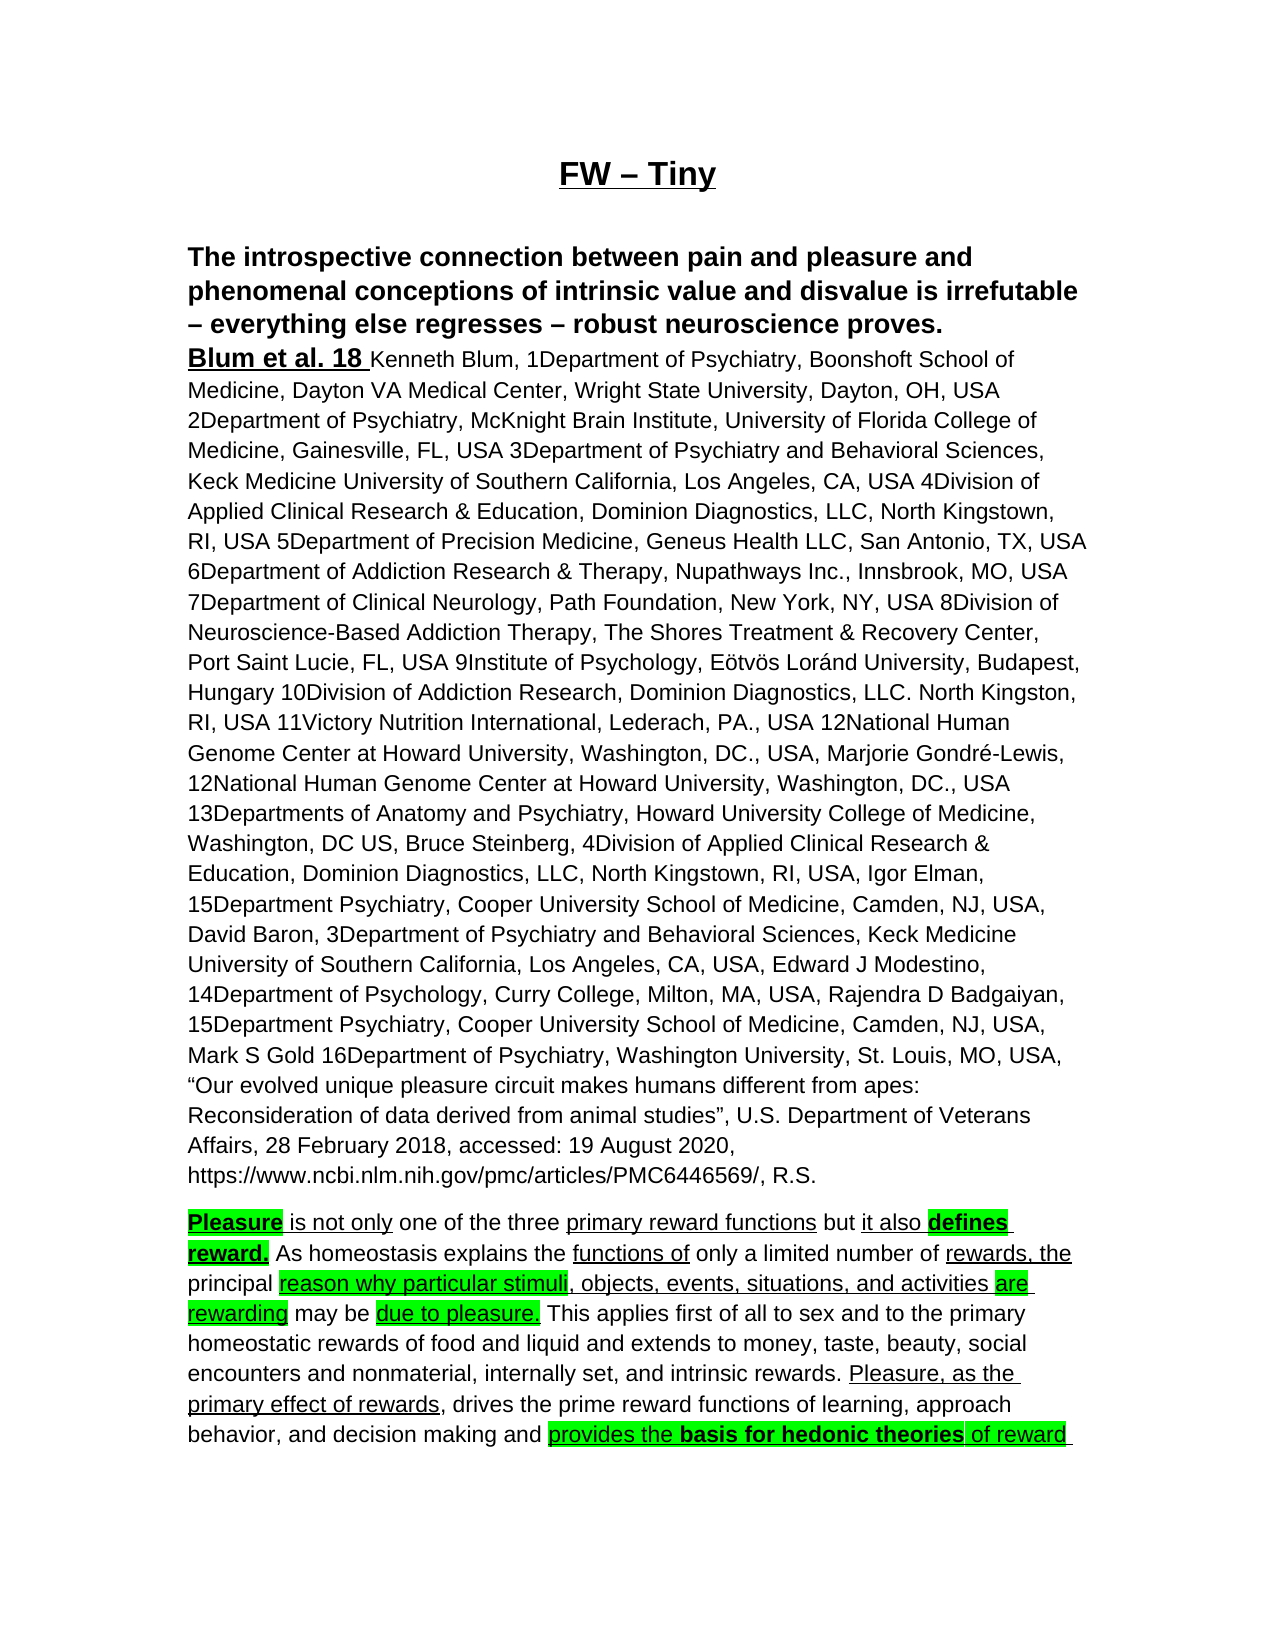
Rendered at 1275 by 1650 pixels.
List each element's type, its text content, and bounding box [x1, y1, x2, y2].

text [187, 1209, 1087, 1447]
text Blum et al. 18 Kenneth Blum, 1Department of Psychiatry, Boonshoft School of Medicine, Dayton VA Medical Center, Wright State University, Dayton, OH, USA 2Department of Psychiatry, McKnight Brain Institute, University of Florida College of Medicine, Gainesville, FL, USA 3Department of Psychiatry and Behavioral Sciences, Keck Medicine University of Southern California, Los Angeles, CA, USA 4Division of Applied Clinical Research & Education, Dominion Diagnostics, LLC, North Kingstown, RI, USA 5Department of Precision Medicine, Geneus Health LLC, San Antonio, TX, USA 6Department of Addiction Research & Therapy, Nupathways Inc., Innsbrook, MO, USA 7Department of Clinical Neurology, Path Foundation, New York, NY, USA 8Division of Neuroscience-Based Addiction Therapy, The Shores Treatment & Recovery Center, Port Saint Lucie, FL, USA 9Institute of Psychology, Eötvös Loránd University, Budapest, Hungary 10Division of Addiction Research, Dominion Diagnostics, LLC. North Kingston, RI, USA 11Victory Nutrition International, Lederach, PA., USA 12National Human Genome Center at Howard University, Washington, DC., USA, Marjorie Gondré-Lewis, 12National Human Genome Center at Howard University, Washington, DC., USA 13Departments of Anatomy and Psychiatry, Howard University College of Medicine, Washington, DC US, Bruce Steinberg, 4Division of Applied Clinical Research & Education, Dominion Diagnostics, LLC, North Kingstown, RI, USA, Igor Elman, 15Department Psychiatry, Cooper University School of Medicine, Camden, NJ, USA, David Baron, 3Department of Psychiatry and Behavioral Sciences, Keck Medicine University of Southern California, Los Angeles, CA, USA, Edward J Modestino, 14Department of Psychology, Curry College, Milton, MA, USA, Rajendra D Badgaiyan, 15Department Psychiatry, Cooper University School of Medicine, Camden, NJ, USA, Mark S Gold 16Department of Psychiatry, Washington University, St. Louis, MO, USA, “Our evolved unique pleasure circuit makes humans different from apes: Reconsideration of data derived from animal studies”, U.S. Department of Veterans Affairs, 28 February 2018, accessed: 19 August 2020, https://www.ncbi.nlm.nih.gov/pmc/articles/PMC6446569/, R.S. [187, 342, 1087, 1189]
subtitle FW – Tiny [187, 154, 1087, 193]
subtitle The introspective connection between pain and pleasure and phenomenal conceptions of intrinsic value and disvalue is irrefutable – everything else regresses – robust neuroscience proves. [187, 241, 1087, 339]
